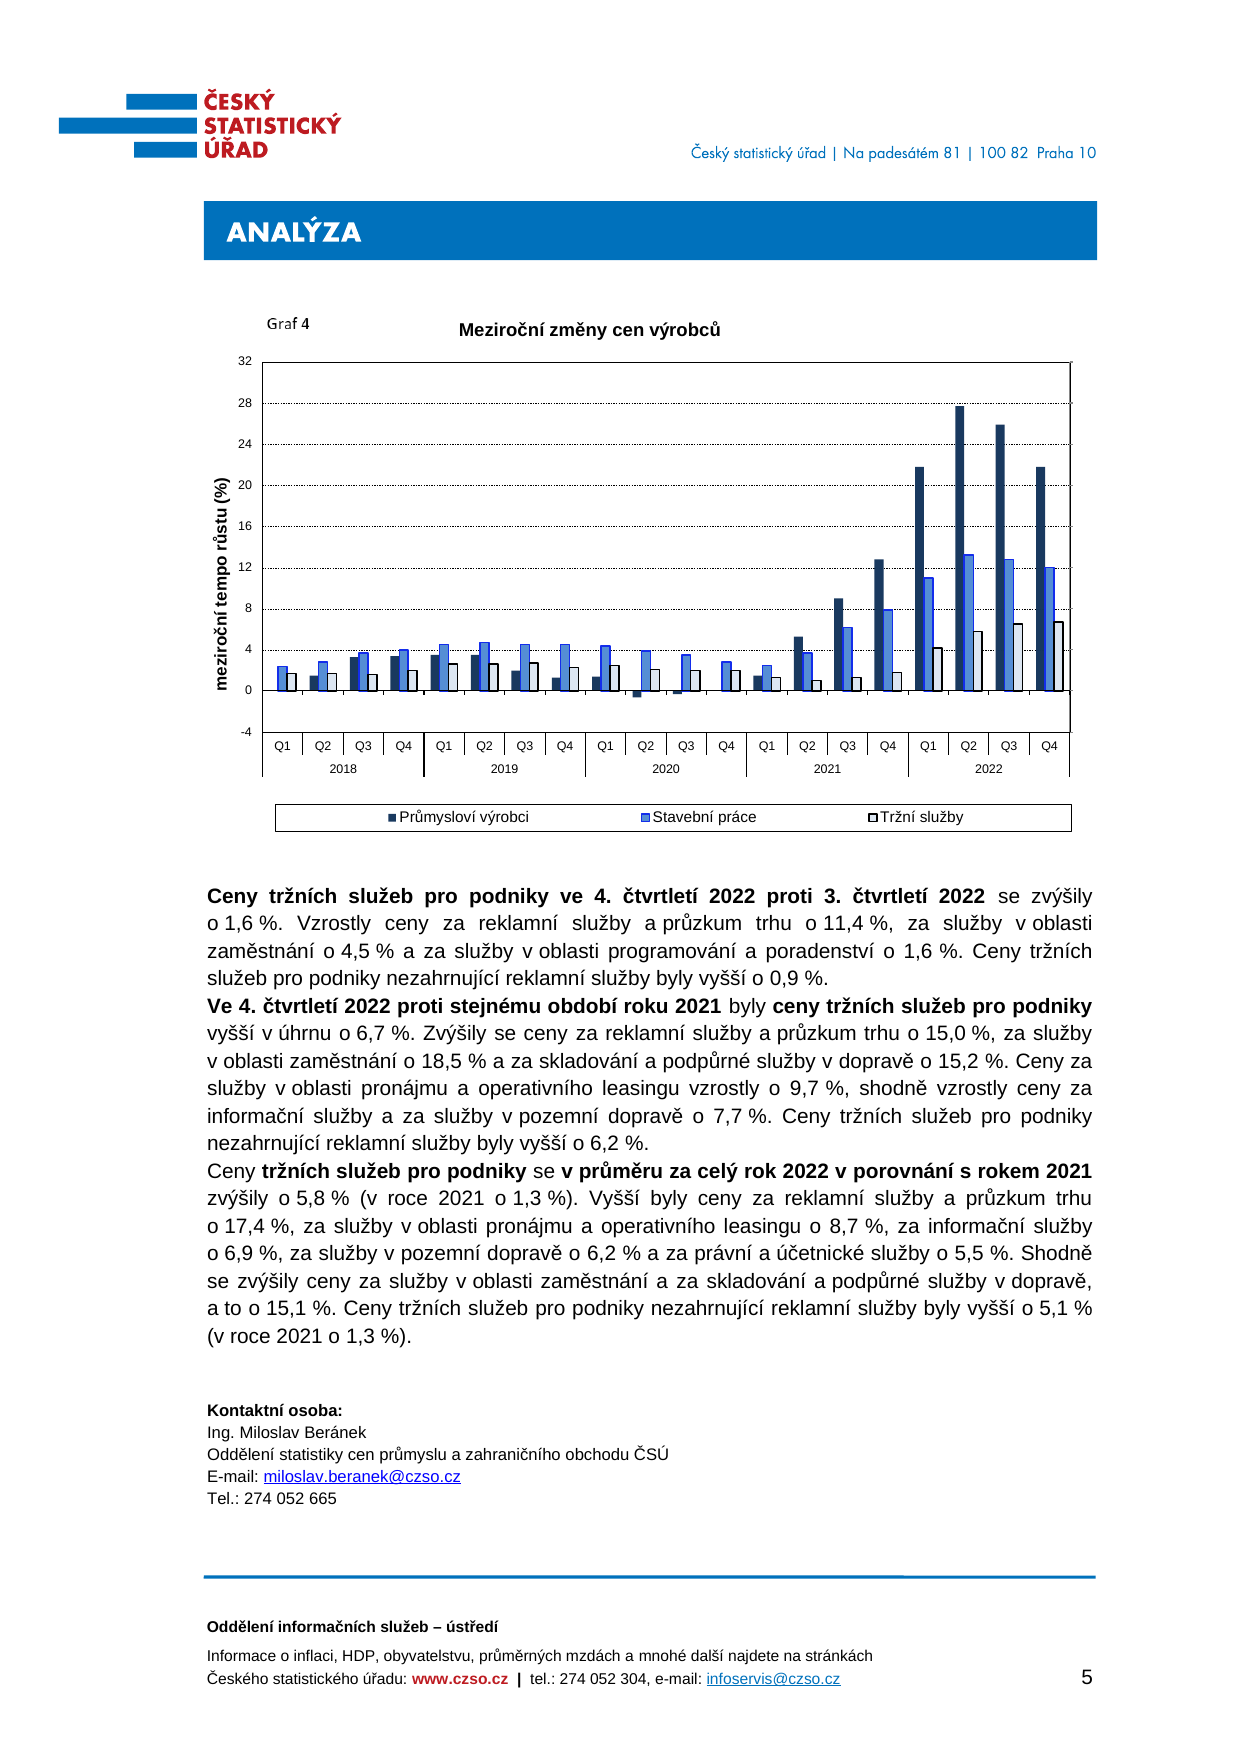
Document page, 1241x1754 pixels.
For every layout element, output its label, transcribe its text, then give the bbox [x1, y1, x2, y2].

text E-mail: miloslav.beranek@czso.cz [207, 1466, 1092, 1486]
text Tel.: 274 052 665 [207, 1488, 1092, 1508]
text Ceny tržních služeb pro podniky se v průměru za celý rok 2022 v porovnání s rokem 2021 zvýšily o 5,8 % (v roce 2021 o 1,3 %). Vyšší byly ceny za reklamní služby a průzkum trhu o 17,4 %, za služby v oblasti pronájmu a operativního leasingu o 8,7 %, za informační služby o 6,9 %, za služby v pozemní dopravě o 6,2 % a za právní a účetnické služby o 5,5 %. Shodně se zvýšily ceny za služby v oblasti zaměstnání a za skladování a podpůrné služby v dopravě, a to o 15,1 %. Ceny tržních služeb pro podniky nezahrnující reklamní služby byly vyšší o 5,1 % (v roce 2021 o 1,3 %). [207, 1158, 1092, 1347]
text Kontaktní osoba: [207, 1401, 1092, 1420]
text Ceny tržních služeb pro podniky ve 4. čtvrtletí 2022 proti 3. čtvrtletí 2022 se zvýšily o 1,6 %. Vzrostly ceny za reklamní služby a průzkum trhu o 11,4 %, za služby v oblasti zaměstnání o 4,5 % a za služby v oblasti programování a poradenství o 1,6 %. Ceny tržních služeb pro podniky nezahrnující reklamní služby byly vyšší o 0,9 %. [207, 883, 1092, 990]
text Oddělení statistiky cen průmyslu a zahraničního obchodu ČSÚ [207, 1444, 1092, 1464]
text Ve 4. čtvrtletí 2022 proti stejnému období roku 2021 byly ceny tržních služeb pro podniky vyšší v úhrnu o 6,7 %. Zvýšily se ceny za reklamní služby a průzkum trhu o 15,0 %, za služby v oblasti zaměstnání o 18,5 % a za skladování a podpůrné služby v dopravě o 15,2 %. Ceny za služby v oblasti pronájmu a operativního leasingu vzrostly o 9,7 %, shodně vzrostly ceny za informační služby a za služby v pozemní dopravě o 7,7 %. Ceny tržních služeb pro podniky nezahrnující reklamní služby byly vyšší o 6,2 %. [207, 993, 1092, 1155]
text Ing. Miloslav Beránek [207, 1422, 1092, 1442]
